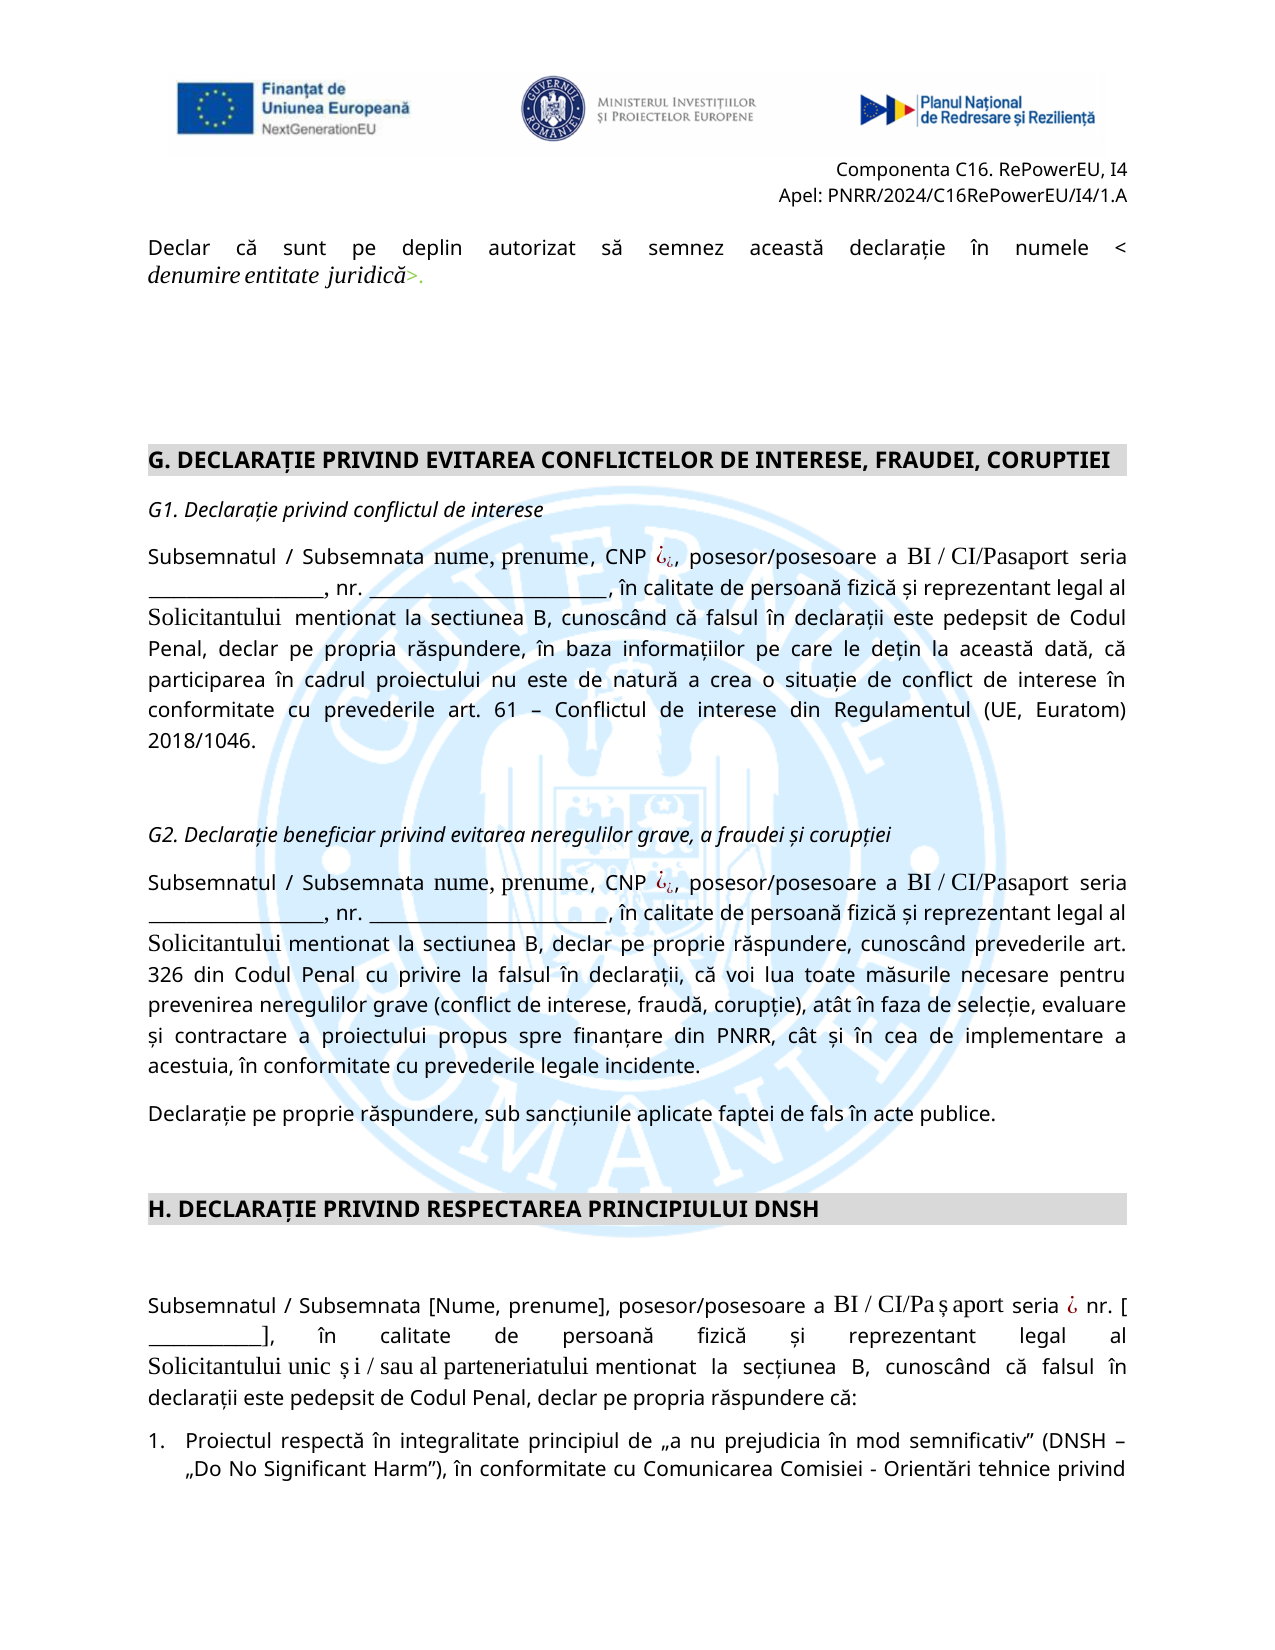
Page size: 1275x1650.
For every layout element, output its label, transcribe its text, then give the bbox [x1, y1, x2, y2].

text Subsemnatul / Subsemnata , CNP , posesor/posesoare a seria nr. , în calitate de persoană fizică și reprezentant legal al mentionat la sectiunea B, declar pe proprie răspundere, cunoscând prevederile art. 326 din Codul Penal cu privire la falsul în declarații, că voi lua toate măsurile necesare pentru prevenirea neregulilor grave (conflict de interese, fraudă, corupție), atât în faza de selecție, evaluare și contractare a proiectului propus spre finanțare din PNRR, cât și în cea de implementare a acestuia, în conformitate cu prevederile legale incidente. [148, 868, 1127, 1080]
text Subsemnatul / Subsemnata [Nume, prenume], posesor/posesoare a seria nr. [, în calitate de persoană fizică și reprezentant legal al mentionat la secțiunea B, cunoscând că falsul în declarații este pedepsit de Codul Penal, declar pe propria răspundere că: [148, 1291, 1127, 1411]
text H. DECLARAȚIE PRIVIND RESPECTAREA PRINCIPIULUI DNSH [148, 1193, 1127, 1225]
text Declarație pe proprie răspundere, sub sancțiunile aplicate faptei de fals în acte publice. [148, 1099, 1127, 1127]
text Subsemnatul / Subsemnata , CNP , posesor/posesoare a seria nr. , în calitate de persoană fizică și reprezentant legal al mentionat la sectiunea B, cunoscând că falsul în declarații este pedepsit de Codul Penal, declar pe propria răspundere, în baza informațiilor pe care le dețin la această dată, că participarea în cadrul proiectului nu este de natură a crea o situație de conflict de interese în conformitate cu prevederile art. 61 – Conflictul de interese din Regulamentul (UE, Euratom) 2018/1046. [148, 542, 1127, 754]
text G. DECLARAȚIE PRIVIND EVITAREA CONFLICTELOR DE INTERESE, FRAUDEI, CORUPTIEI [148, 444, 1127, 476]
picture [167, 73, 1108, 157]
text G1. Declarație privind conflictul de interese [148, 495, 1127, 523]
text G2. Declarație beneficiar privind evitarea neregulilor grave, a fraudei și corupției [148, 821, 1127, 849]
text Declar că sunt pe deplin autorizat să semnez această declarație în numele <>. [148, 233, 1127, 290]
